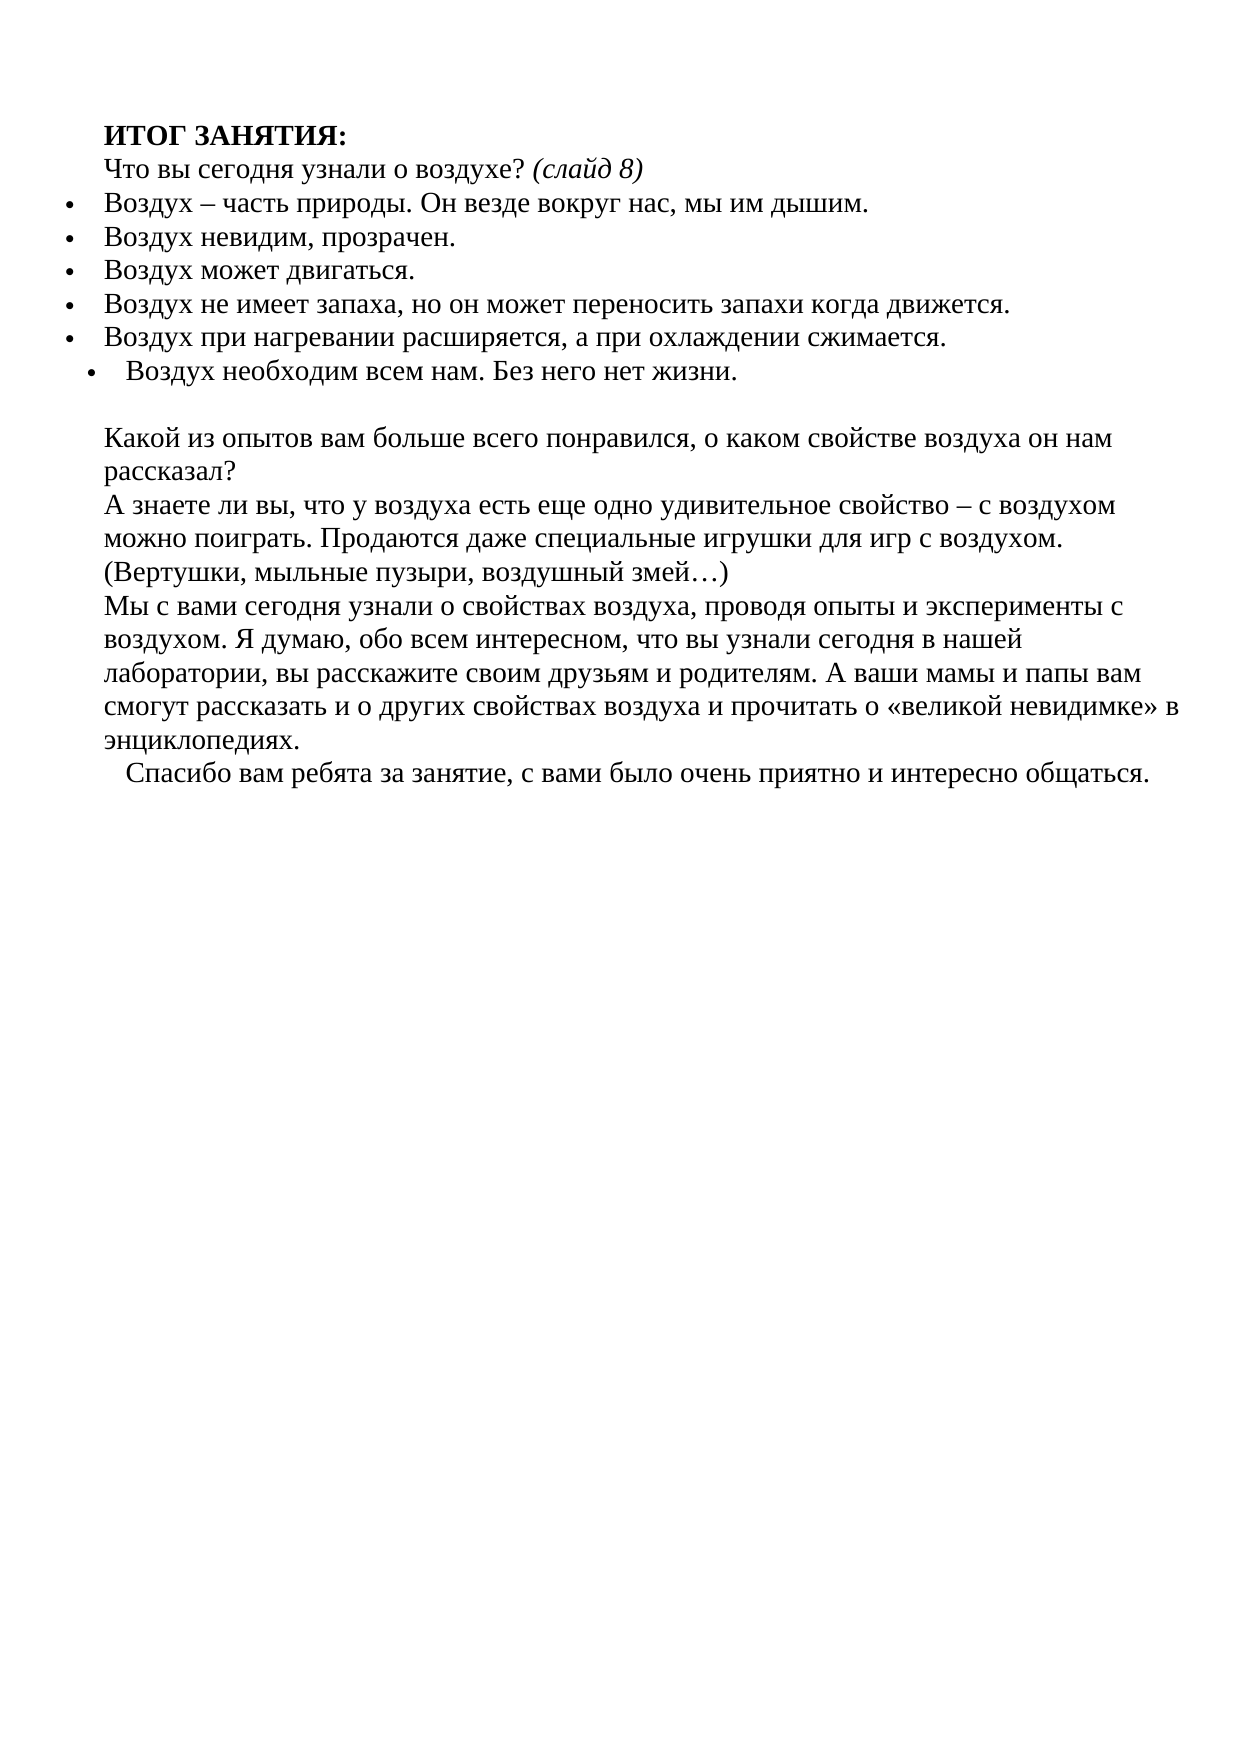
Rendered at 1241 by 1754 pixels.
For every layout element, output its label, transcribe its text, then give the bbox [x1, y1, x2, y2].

list Воздух может двигаться. [66, 252, 1181, 286]
text Мы с вами сегодня узнали о свойствах воздуха, проводя опыты и эксперименты с воздухом. Я думаю, обо всем интересном, что вы узнали сегодня в нашей лаборатории, вы расскажите своим друзьям и родителям. А ваши мамы и папы вам смогут рассказать и о других свойствах воздуха и прочитать о «великой невидимке» в энциклопедиях. [103, 588, 1181, 755]
list Воздух невидим, прозрачен. [66, 219, 1181, 252]
list Воздух необходим всем нам. Без него нет жизни. [88, 353, 1159, 386]
text Что вы сегодня узнали о воздухе? (слайд 8) [103, 152, 1181, 185]
text ИТОГ ЗАНЯТИЯ: [103, 118, 1181, 152]
text Какой из опытов вам больше всего понравился, о каком свойстве воздуха он нам рассказал? [103, 420, 1181, 487]
list Воздух при нагревании расширяется, а при охлаждении сжимается. [66, 319, 1181, 353]
list Воздух не имеет запаха, но он может переносить запахи когда движется. [66, 286, 1181, 319]
list Воздух – часть природы. Он везде вокруг нас, мы им дышим. [66, 185, 1181, 219]
text Спасибо вам ребята за занятие, с вами было очень приятно и интересно общаться. [125, 755, 1159, 789]
text А знаете ли вы, что у воздуха есть еще одно удивительное свойство – с воздухом можно поиграть. Продаются даже специальные игрушки для игр с воздухом. (Вертушки, мыльные пузыри, воздушный змей…) [103, 487, 1181, 588]
